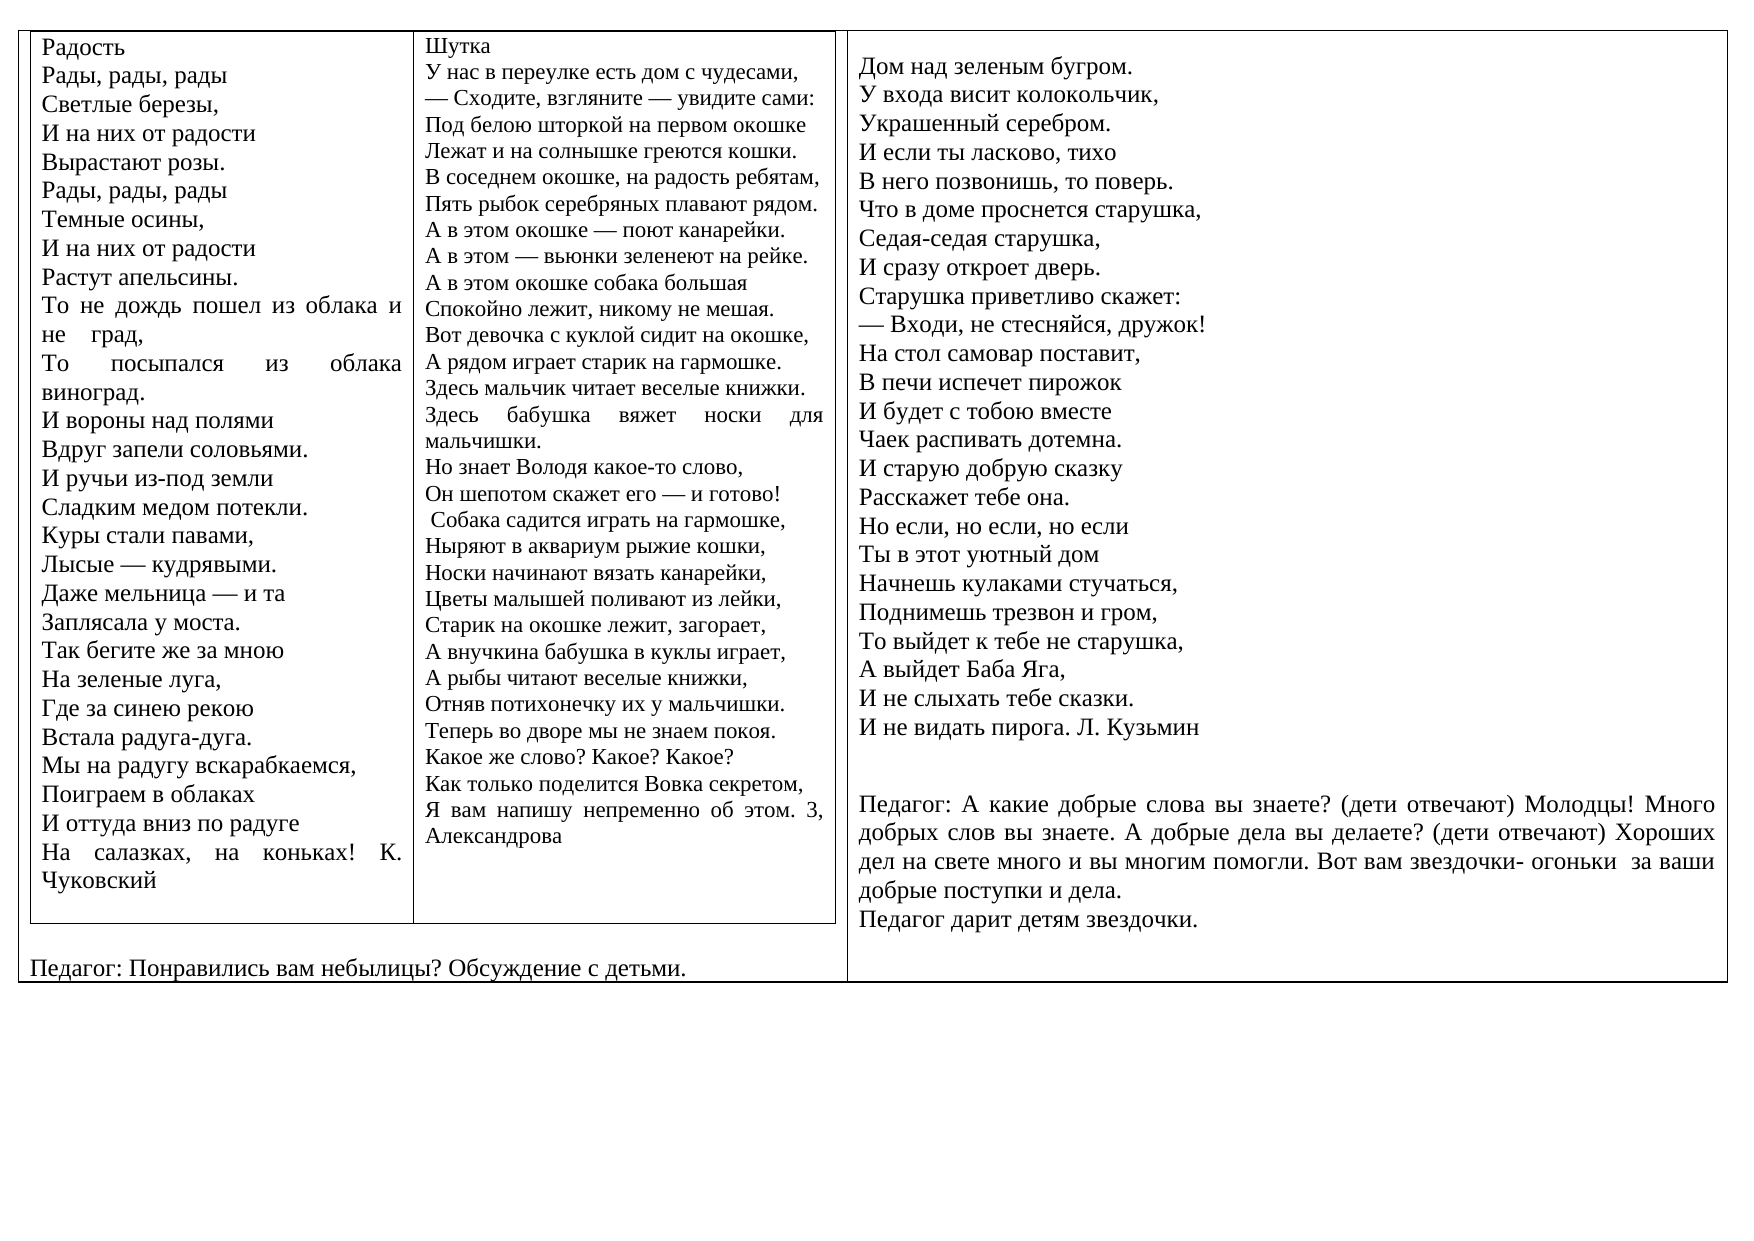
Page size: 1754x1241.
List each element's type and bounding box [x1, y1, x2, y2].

table_cell [848, 31, 1727, 981]
table_cell [19, 31, 847, 981]
